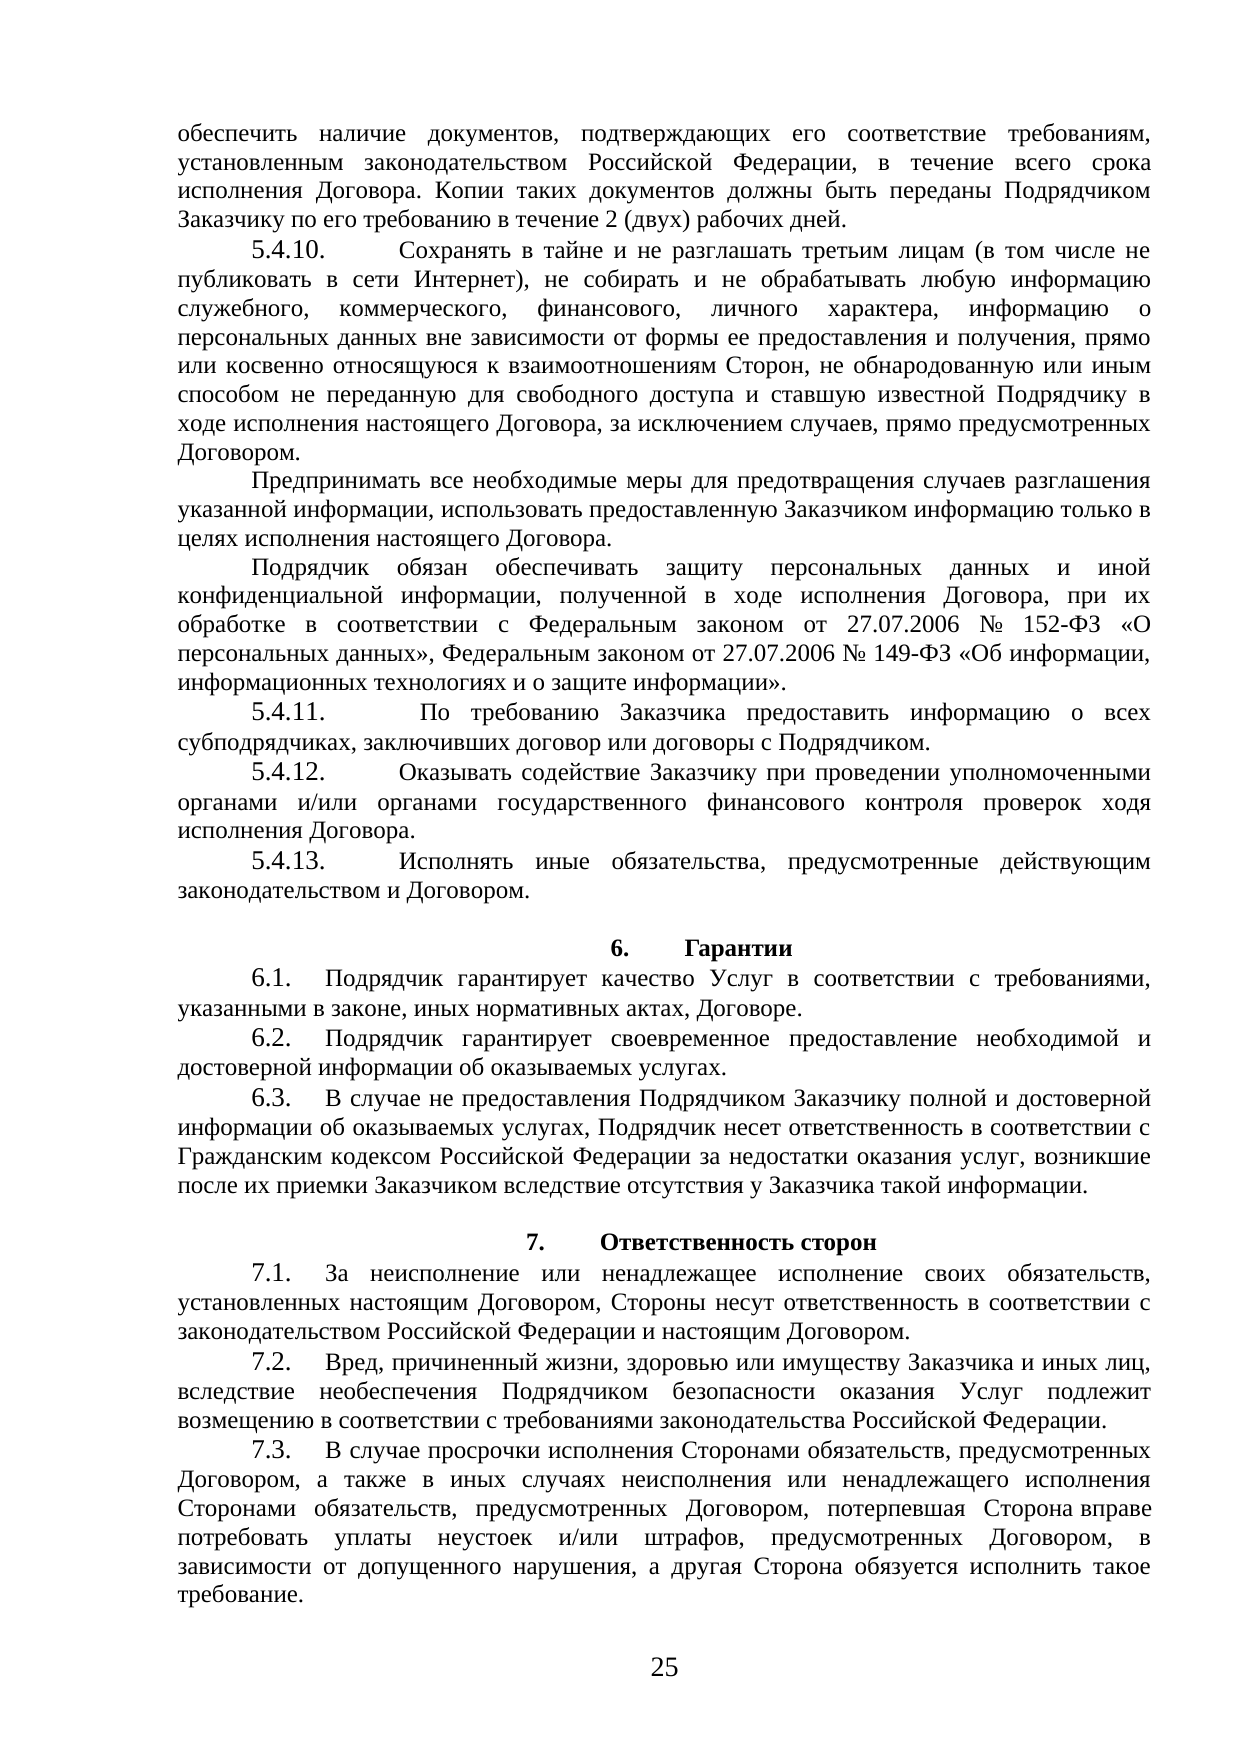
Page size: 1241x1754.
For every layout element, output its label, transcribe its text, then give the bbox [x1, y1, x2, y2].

text Предпринимать все необходимые меры для предотвращения случаев разглашения указанной информации, использовать предоставленную Заказчиком информацию только в целях исполнения настоящего Договора. [177, 466, 1152, 552]
list В случае просрочки исполнения Сторонами обязательств, предусмотренных Договором, а также в иных случаях неисполнения или ненадлежащего исполнения Сторонами обязательств, предусмотренных Договором, потерпевшая Сторона вправе потребовать уплаты неустоек и/или штрафов, предусмотренных Договором, в зависимости от допущенного нарушения, а другая Сторона обязуется исполнить такое требование. [177, 1433, 1152, 1608]
list Подрядчик гарантирует качество Услуг в соответствии с требованиями, указанными в законе, иных нормативных актах, Договоре. [177, 961, 1152, 1021]
list За неисполнение или ненадлежащее исполнение своих обязательств, установленных настоящим Договором, Стороны несут ответственность в соответствии с законодательством Российской Федерации и настоящим Договором. [177, 1256, 1152, 1345]
subtitle Ответственность сторон [177, 1227, 1152, 1256]
list По требованию Заказчика предоставить информацию о всех субподрядчиках, заключивших договор или договоры с Подрядчиком. [177, 696, 1152, 755]
list В случае не предоставления Подрядчиком Заказчику полной и достоверной информации об оказываемых услугах, Подрядчик несет ответственность в соответствии с Гражданским кодексом Российской Федерации за недостатки оказания услуг, возникшие после их приемки Заказчиком вследствие отсутствия у Заказчика такой информации. [177, 1081, 1152, 1199]
text Подрядчик обязан обеспечивать защиту персональных данных и иной конфиденциальной информации, полученной в ходе исполнения Договора, при их обработке в соответствии с Федеральным законом от 27.07.2006 № 152-ФЗ «О персональных данных», Федеральным законом от 27.07.2006 № 149-ФЗ «Об информации, информационных технологиях и о защите информации». [177, 552, 1152, 696]
list Исполнять иные обязательства, предусмотренные действующим законодательством и Договором. [177, 844, 1152, 904]
list Вред, причиненный жизни, здоровью или имуществу Заказчика и иных лиц, вследствие необеспечения Подрядчиком безопасности оказания Услуг подлежит возмещению в соответствии с требованиями законодательства Российской Федерации. [177, 1345, 1152, 1433]
list Подрядчик гарантирует своевременное предоставление необходимой и достоверной информации об оказываемых услугах. [177, 1021, 1152, 1081]
subtitle Гарантии [177, 933, 1152, 961]
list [177, 118, 1152, 233]
list Оказывать содействие Заказчику при проведении уполномоченными органами и/или органами государственного финансового контроля проверок ходя исполнения Договора. [177, 755, 1152, 844]
list Сохранять в тайне и не разглашать третьим лицам (в том числе не публиковать в сети Интернет), не собирать и не обрабатывать любую информацию служебного, коммерческого, финансового, личного характера, информацию о персональных данных вне зависимости от формы ее предоставления и получения, прямо или косвенно относящуюся к взаимоотношениям Сторон, не обнародованную или иным способом не переданную для свободного доступа и ставшую известной Подрядчику в ходе исполнения настоящего Договора, за исключением случаев, прямо предусмотренных Договором. [177, 233, 1152, 466]
